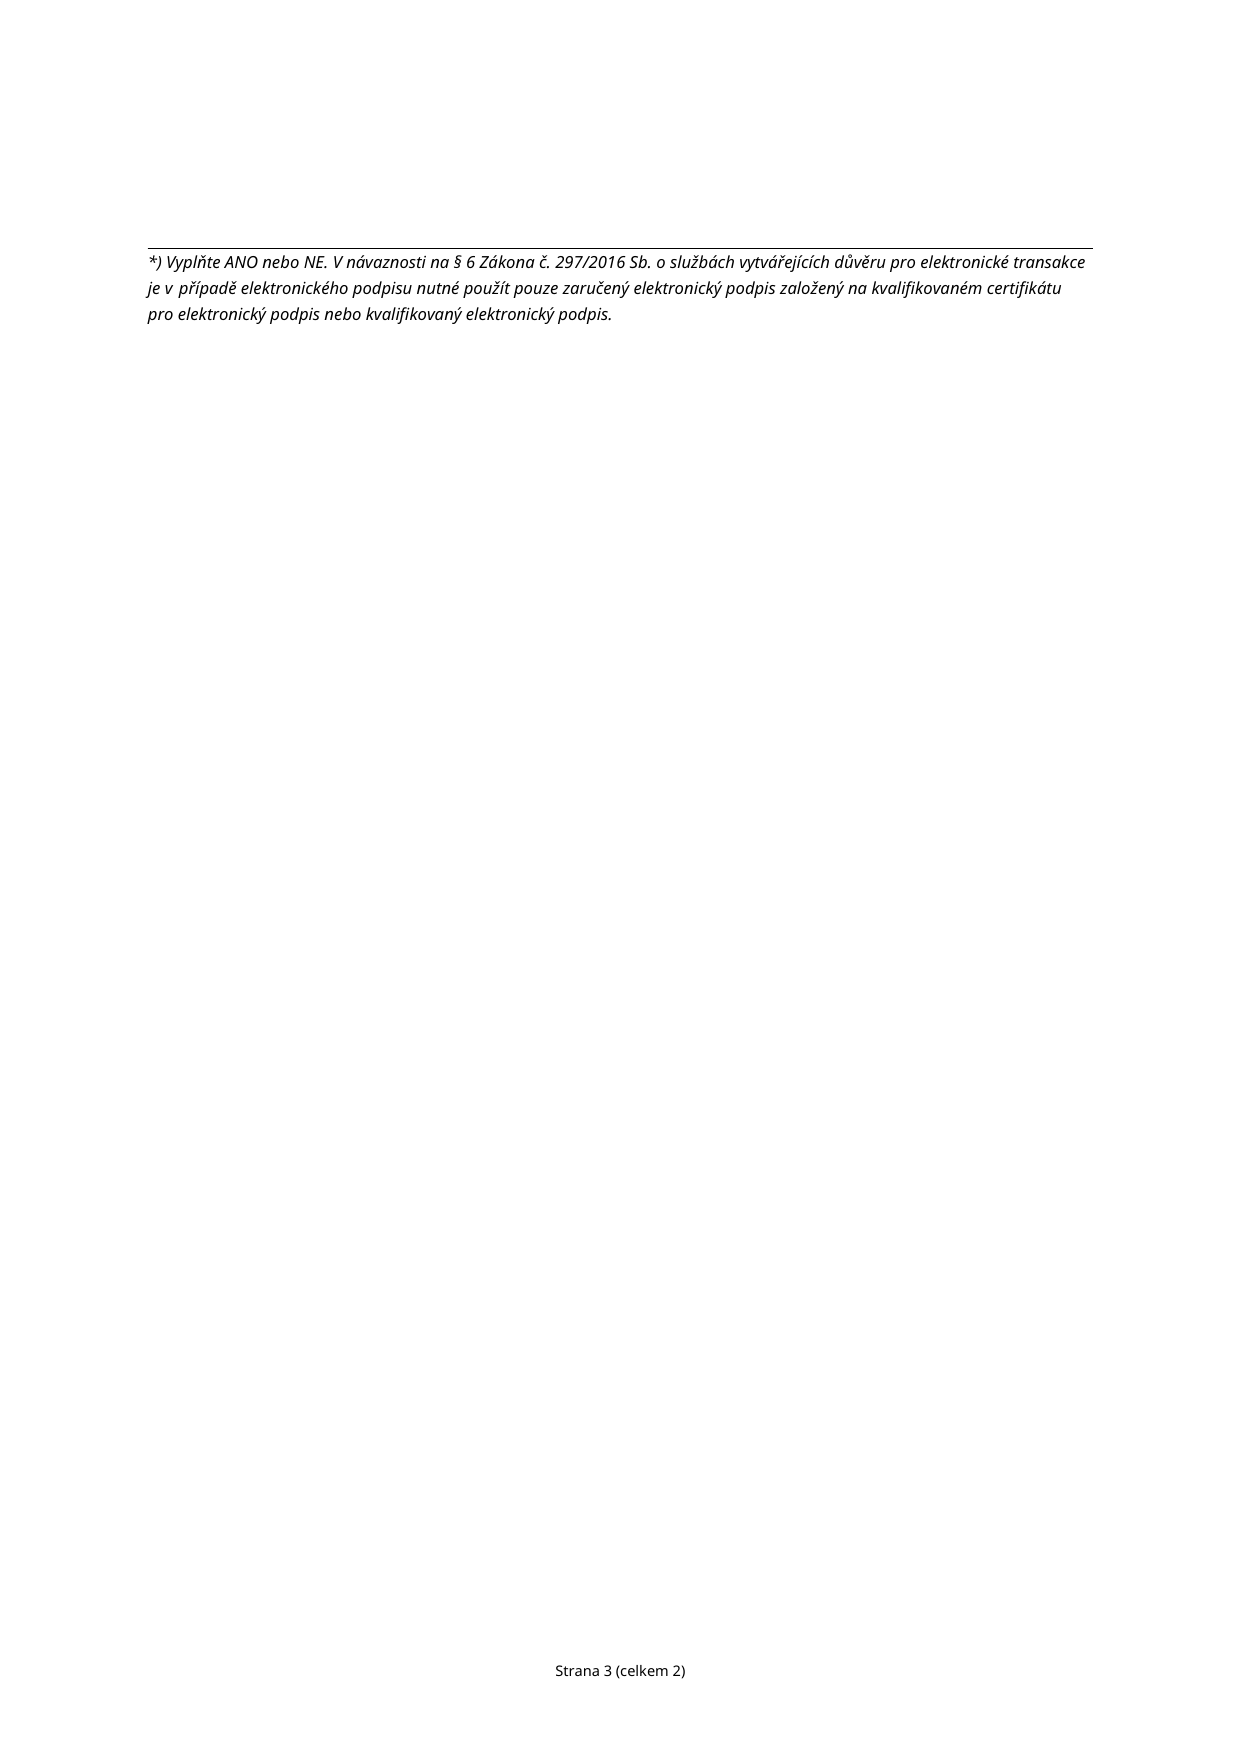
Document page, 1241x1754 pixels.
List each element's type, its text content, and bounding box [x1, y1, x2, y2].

text *) Vyplňte ANO nebo NE. V návaznosti na § 6 Zákona č. 297/2016 Sb. o službách vytvářejících důvěru pro elektronické transakce je v případě elektronického podpisu nutné použít pouze zaručený elektronický podpis založený na kvalifikovaném certifikátu pro elektronický podpis nebo kvalifikovaný elektronický podpis. [148, 249, 1093, 326]
